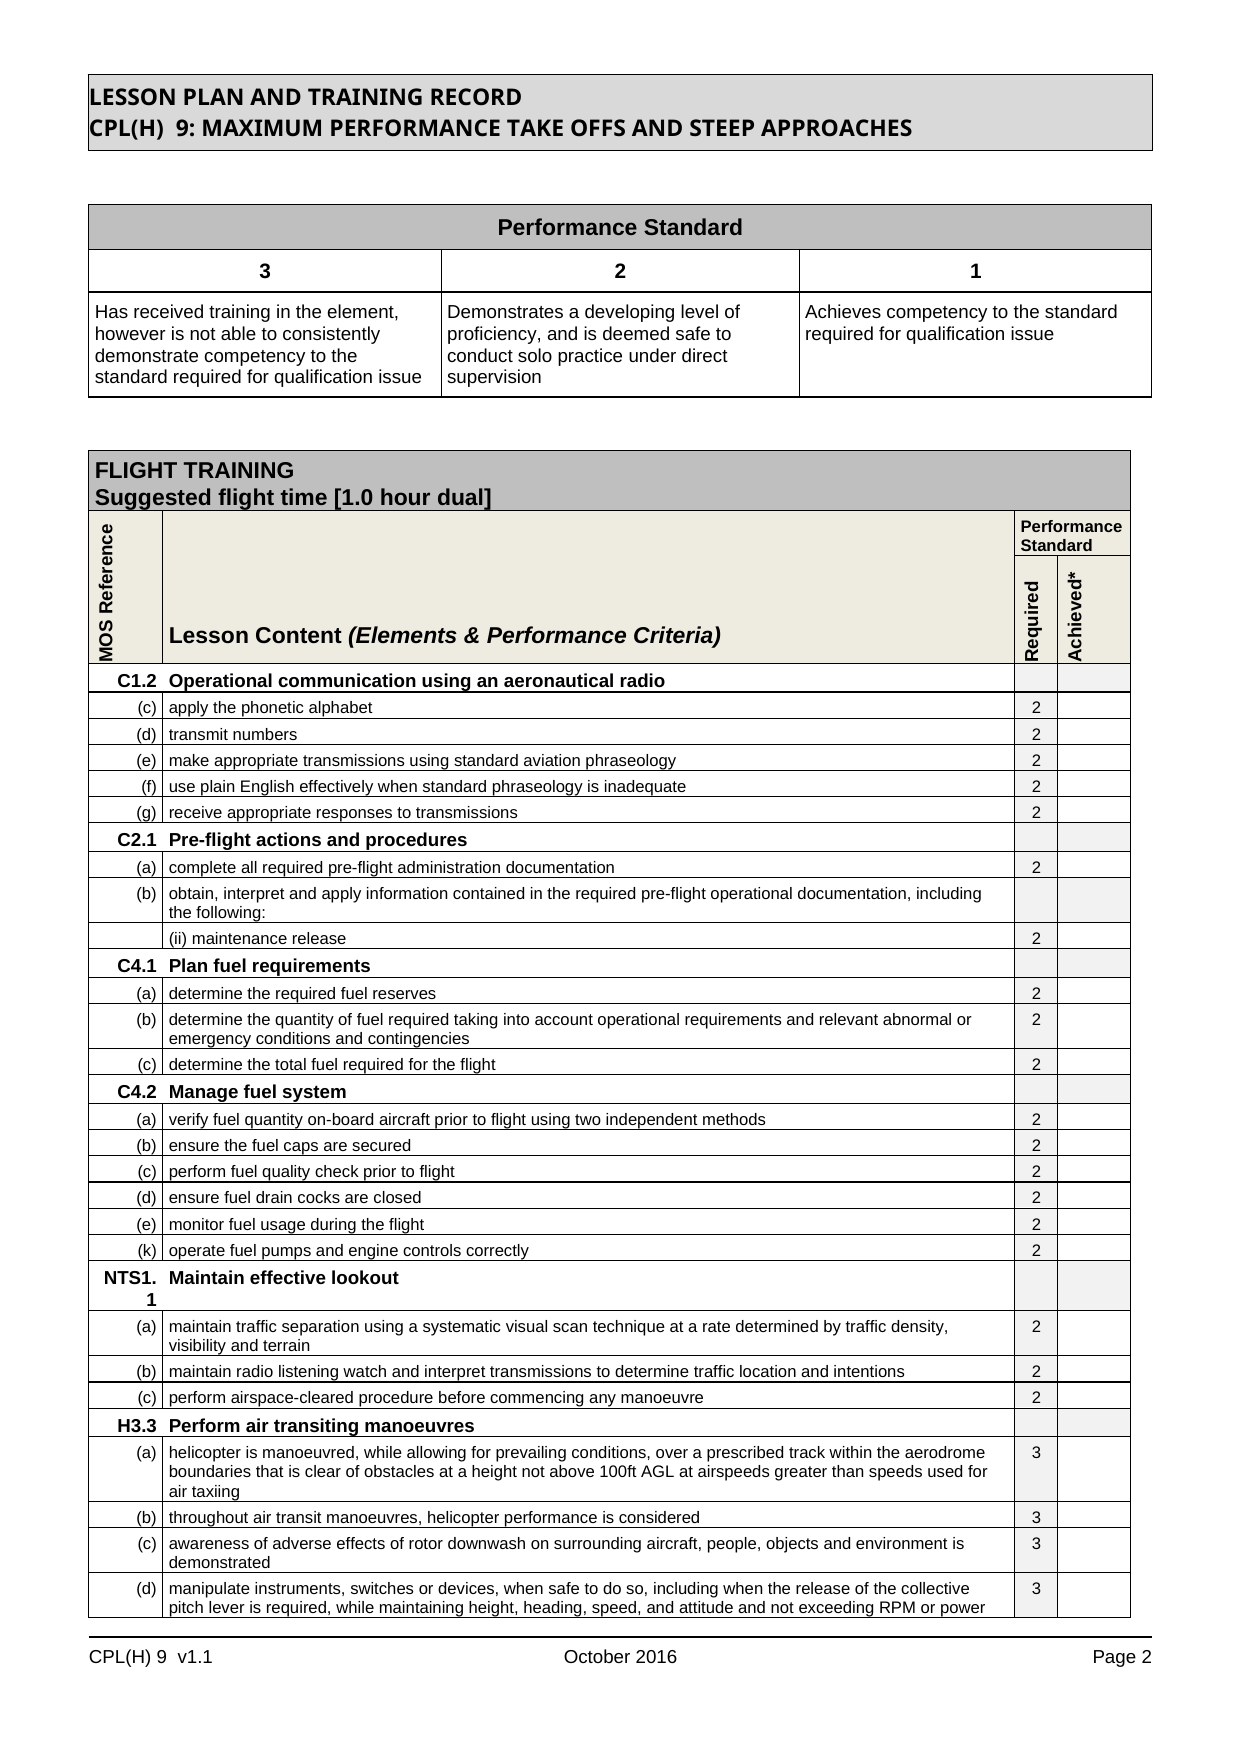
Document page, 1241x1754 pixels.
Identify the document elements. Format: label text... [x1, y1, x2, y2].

table_cell [89, 1209, 162, 1234]
table_cell [1015, 1075, 1057, 1103]
table_cell monitor fuel usage during the flight [163, 1209, 1014, 1234]
table_cell 2 [1015, 923, 1057, 948]
table_cell perform airspace-cleared procedure before commencing any manoeuvre [163, 1383, 1014, 1407]
table_cell [1058, 1528, 1130, 1572]
table_cell 3 [1015, 1437, 1057, 1501]
table_cell determine the total fuel required for the flight [163, 1049, 1014, 1074]
table_cell C1.2 [89, 664, 162, 691]
table_cell [89, 1156, 162, 1181]
table_cell [1058, 797, 1130, 822]
table_cell Pre-flight actions and procedures [163, 823, 1014, 851]
table_cell Manage fuel system [163, 1075, 1014, 1103]
table_cell 3 [1015, 1528, 1057, 1572]
table_cell (k) [89, 1235, 162, 1260]
table_cell Achieved* [1058, 556, 1130, 663]
table_cell 2 [1015, 1235, 1057, 1260]
table_cell (e) [89, 745, 162, 770]
table_cell [1058, 1311, 1130, 1355]
table_cell [89, 1004, 162, 1048]
table_cell maintain radio listening watch and interpret transmissions to determine traffic location and intentions [163, 1356, 1014, 1381]
table_cell [1058, 1356, 1130, 1381]
table_cell 2 [1015, 1049, 1057, 1074]
table_cell C4.2 [89, 1075, 162, 1103]
table_cell [89, 978, 162, 1003]
table_cell verify fuel quantity on-board aircraft prior to flight using two independent methods [163, 1104, 1014, 1129]
table_cell [89, 1049, 162, 1074]
table_cell 2 [1015, 852, 1057, 877]
table_cell [1058, 852, 1130, 877]
table_cell [1058, 1075, 1130, 1103]
table_cell (g) [89, 797, 162, 822]
table_cell [1058, 1183, 1130, 1207]
table_cell [1058, 823, 1130, 851]
table_cell [1058, 1049, 1130, 1074]
table_cell receive appropriate responses to transmissions [163, 797, 1014, 822]
table_cell [89, 1383, 162, 1407]
table_cell [89, 1183, 162, 1207]
table_cell Demonstrates a developing level of proficiency, and is deemed safe to conduct solo practice under direct supervision [442, 293, 799, 396]
table_cell [1058, 978, 1130, 1003]
table_cell (ii) maintenance release [163, 923, 1014, 948]
table_cell [89, 1356, 162, 1381]
table_cell 1 [800, 250, 1151, 291]
table_cell (f) [89, 771, 162, 796]
table_cell [1015, 664, 1057, 691]
table_cell 2 [1015, 719, 1057, 744]
table_cell determine the quantity of fuel required taking into account operational requirements and relevant abnormal or emergency conditions and contingencies [163, 1004, 1014, 1048]
table_cell determine the required fuel reserves [163, 978, 1014, 1003]
table_cell [1058, 771, 1130, 796]
table_cell 2 [442, 250, 799, 291]
table_cell Required [1015, 556, 1057, 663]
table_cell [1015, 878, 1057, 922]
table_cell [1015, 1409, 1057, 1436]
table_cell apply the phonetic alphabet [163, 693, 1014, 717]
table_cell maintain traffic separation using a systematic visual scan technique at a rate determined by traffic density, visibility and terrain [163, 1311, 1014, 1355]
table_cell make appropriate transmissions using standard aviation phraseology [163, 745, 1014, 770]
table_cell [89, 1437, 162, 1501]
table_cell [1058, 693, 1130, 717]
table_cell obtain, interpret and apply information contained in the required pre-flight operational documentation, including the following: [163, 878, 1014, 922]
table_cell [1058, 1437, 1130, 1501]
table_cell Achieves competency to the standard required for qualification issue [800, 293, 1151, 396]
table_cell [1058, 949, 1130, 977]
table_cell [1058, 1261, 1130, 1310]
table_cell [1058, 1104, 1130, 1129]
table_cell 3 [1015, 1502, 1057, 1527]
table_cell 3 [89, 250, 441, 291]
table_cell Performance Standard [1015, 511, 1130, 555]
table_cell [1058, 878, 1130, 922]
table_cell Plan fuel requirements [163, 949, 1014, 977]
table_cell use plain English effectively when standard phraseology is inadequate [163, 771, 1014, 796]
table_cell NTS1.1 [89, 1261, 162, 1310]
table_cell 2 [1015, 693, 1057, 717]
table_cell [1058, 1209, 1130, 1234]
table_cell [1058, 664, 1130, 691]
table_cell [1058, 1573, 1130, 1617]
table_cell [89, 1528, 162, 1572]
table_cell ensure fuel drain cocks are closed [163, 1183, 1014, 1207]
table_cell (a) [89, 852, 162, 877]
table_cell (c) [89, 693, 162, 717]
table_cell 2 [1015, 1383, 1057, 1407]
table_cell awareness of adverse effects of rotor downwash on surrounding aircraft, people, objects and environment is demonstrated [163, 1528, 1014, 1572]
table_cell [1058, 1383, 1130, 1407]
table_cell 2 [1015, 1183, 1057, 1207]
table_cell [1058, 745, 1130, 770]
table_cell perform fuel quality check prior to flight [163, 1156, 1014, 1181]
table_header FLIGHT TRAINING Suggested flight time [1.0 hour dual] [89, 451, 1130, 510]
table_cell Has received training in the element, however is not able to consistently demonstrate competency to the standard required for qualification issue [89, 293, 441, 396]
table_cell [1058, 1235, 1130, 1260]
table_cell 2 [1015, 745, 1057, 770]
table_cell C4.1 [89, 949, 162, 977]
table_cell [1058, 1130, 1130, 1155]
table_cell throughout air transit manoeuvres, helicopter performance is considered [163, 1502, 1014, 1527]
table_cell [1058, 1004, 1130, 1048]
table_cell [89, 1311, 162, 1355]
table_cell [1058, 1409, 1130, 1436]
table_cell [1058, 1156, 1130, 1181]
table_cell 2 [1015, 771, 1057, 796]
table_cell ensure the fuel caps are secured [163, 1130, 1014, 1155]
table_cell 2 [1015, 1156, 1057, 1181]
table_cell 2 [1015, 1104, 1057, 1129]
table_cell [1015, 949, 1057, 977]
table_cell complete all required pre-flight administration documentation [163, 852, 1014, 877]
table_cell [1015, 1261, 1057, 1310]
table_cell [89, 1104, 162, 1129]
table_cell Operational communication using an aeronautical radio [163, 664, 1014, 691]
table_header Performance Standard [89, 205, 1151, 249]
table_cell 2 [1015, 1209, 1057, 1234]
table_cell Perform air transiting manoeuvres [163, 1409, 1014, 1436]
table_cell [89, 1573, 162, 1617]
table_cell H3.3 [89, 1409, 162, 1436]
table_cell [1058, 923, 1130, 948]
table_cell 2 [1015, 1311, 1057, 1355]
table_cell transmit numbers [163, 719, 1014, 744]
table_cell Lesson Content (Elements & Performance Criteria) [163, 511, 1014, 663]
table_cell Maintain effective lookout [163, 1261, 1014, 1310]
table_cell operate fuel pumps and engine controls correctly [163, 1235, 1014, 1260]
table_cell [89, 1502, 162, 1527]
table_cell [1058, 1502, 1130, 1527]
table_cell MOS Reference [89, 511, 162, 663]
table_cell C2.1 [89, 823, 162, 851]
table_cell [1015, 823, 1057, 851]
table_cell 2 [1015, 1130, 1057, 1155]
table_cell 2 [1015, 1004, 1057, 1048]
table_cell [1058, 719, 1130, 744]
table_cell 2 [1015, 1356, 1057, 1381]
table_cell (d) [89, 719, 162, 744]
table_cell (b) [89, 878, 162, 922]
table_cell 3 [1015, 1573, 1057, 1617]
table_cell [89, 923, 162, 948]
table_cell [89, 1130, 162, 1155]
table_cell 2 [1015, 978, 1057, 1003]
table_cell helicopter is manoeuvred, while allowing for prevailing conditions, over a prescribed track within the aerodrome boundaries that is clear of obstacles at a height not above 100ft AGL at airspeeds greater than speeds used for air taxiing [163, 1437, 1014, 1501]
table_cell 2 [1015, 797, 1057, 822]
